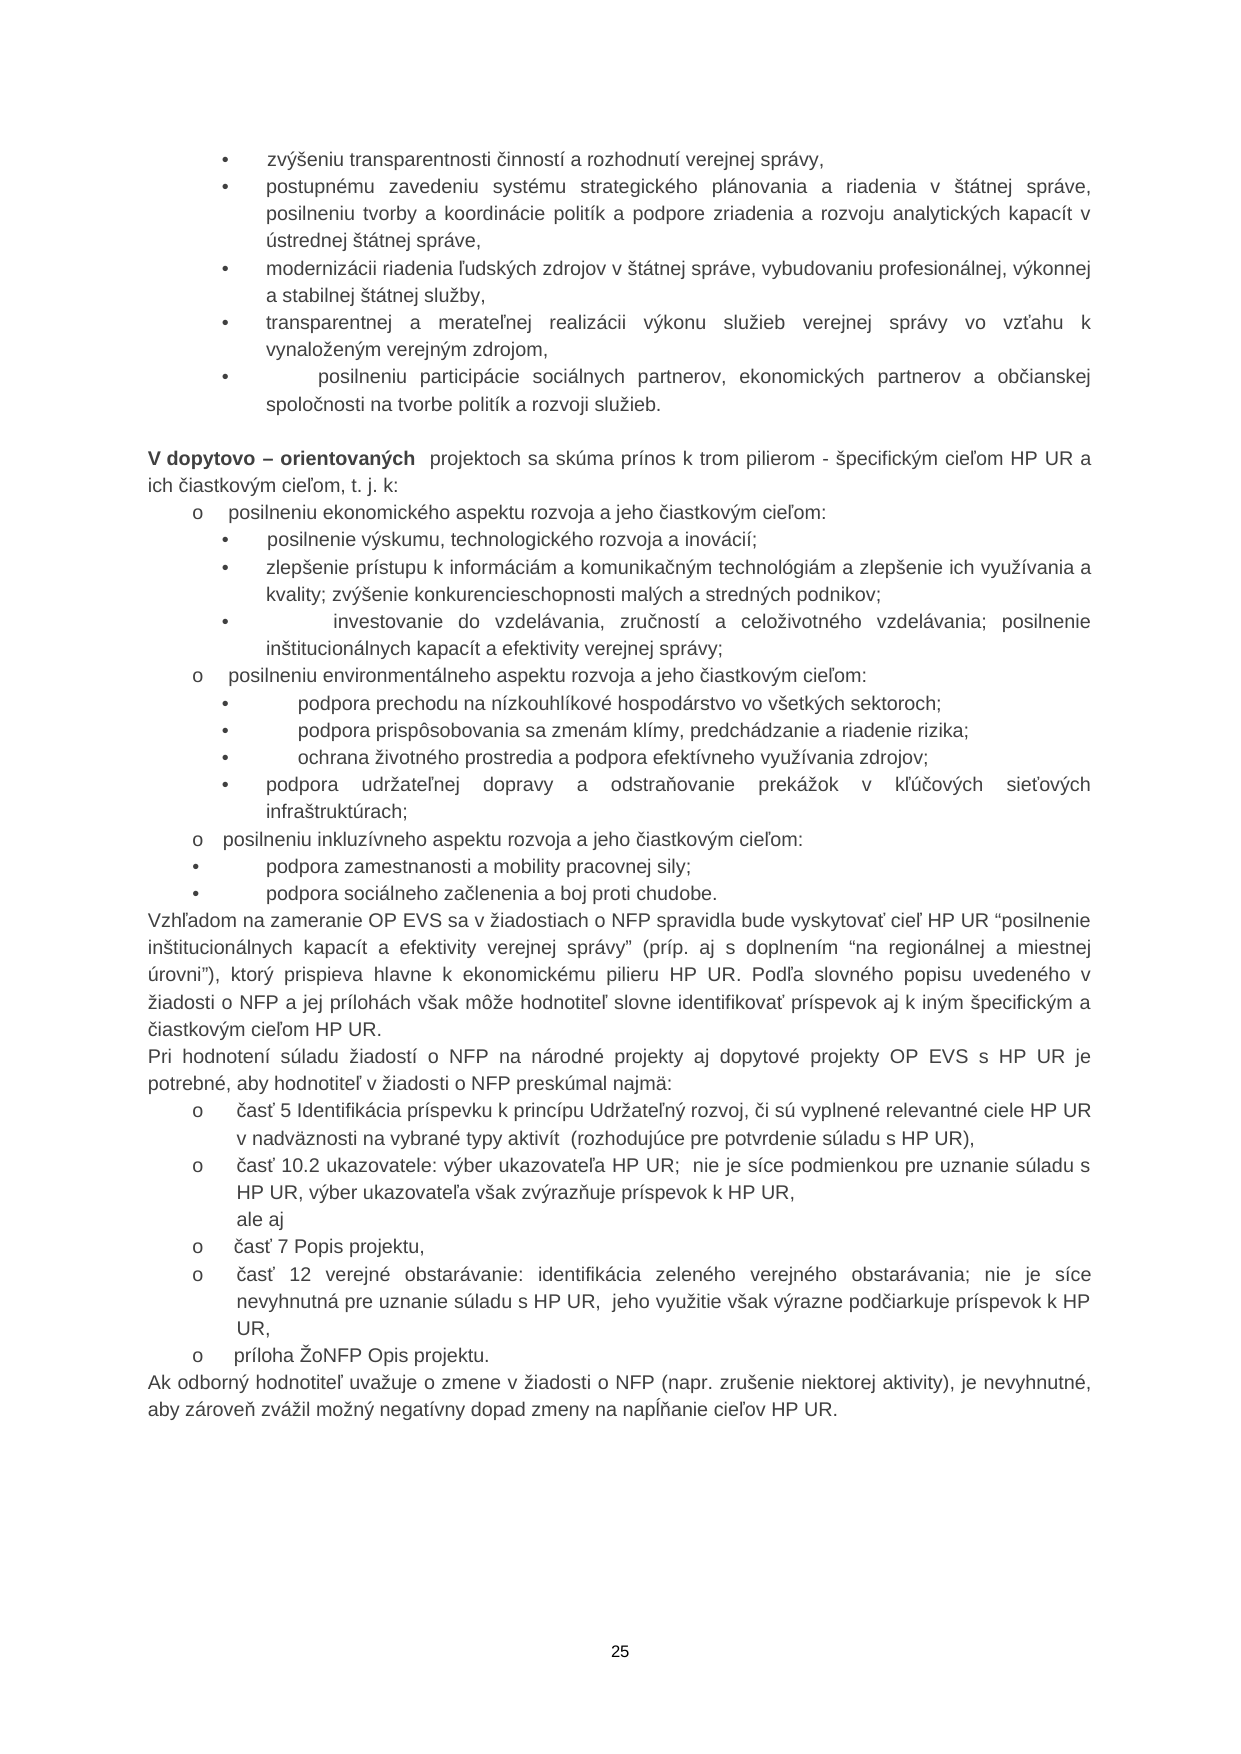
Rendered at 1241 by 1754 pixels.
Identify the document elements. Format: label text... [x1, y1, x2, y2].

text • podpora sociálneho začlenenia a boj proti chudobe. [192, 882, 1092, 904]
text o časť 12 verejné obstarávanie: identifikácia zeleného verejného obstarávania; nie je síce nevyhnutná pre uznanie súladu s HP UR, jeho využitie však výrazne podčiarkuje príspevok k HP UR, [192, 1262, 1092, 1339]
text • posilnenie výskumu, technologického rozvoja a inovácií; [222, 528, 1092, 551]
text o príloha ŽoNFP Opis projektu. [148, 1344, 1092, 1367]
text • podpora prispôsobovania sa zmenám klímy, predchádzanie a riadenie rizika; [207, 719, 1092, 741]
text • podpora prechodu na nízkouhlíkové hospodárstvo vo všetkých sektoroch; [207, 691, 1092, 714]
text • podpora udržateľnej dopravy a odstraňovanie prekážok v kľúčových sieťových infraštruktúrach; [222, 773, 1092, 823]
text • transparentnej a merateľnej realizácii výkonu služieb verejnej správy vo vzťahu k vynaloženým verejným zdrojom, [222, 311, 1092, 361]
text • posilneniu participácie sociálnych partnerov, ekonomických partnerov a občianskej spoločnosti na tvorbe politík a rozvoji služieb. [222, 365, 1092, 415]
text ale aj [192, 1208, 1092, 1231]
text • postupnému zavedeniu systému strategického plánovania a riadenia v štátnej správe, posilneniu tvorby a koordinácie politík a podpore zriadenia a rozvoju analytických kapacít v ústrednej štátnej správe, [222, 175, 1092, 252]
text • zlepšenie prístupu k informáciám a komunikačným technológiám a zlepšenie ich využívania a kvality; zvýšenie konkurencieschopnosti malých a stredných podnikov; [222, 556, 1092, 605]
text o časť 10.2 ukazovatele: výber ukazovateľa HP UR; nie je síce podmienkou pre uznanie súladu s HP UR, výber ukazovateľa však zvýrazňuje príspevok k HP UR, [192, 1154, 1092, 1203]
text o časť 5 Identifikácia príspevku k princípu Udržateľný rozvoj, či sú vyplnené relevantné ciele HP UR v nadväznosti na vybrané typy aktivít (rozhodujúce pre potvrdenie súladu s HP UR), [192, 1099, 1092, 1149]
text Ak odborný hodnotiteľ uvažuje o zmene v žiadosti o NFP (napr. zrušenie niektorej aktivity), je nevyhnutné, aby zároveň zvážil možný negatívny dopad zmeny na napĺňanie cieľov HP UR. [148, 1371, 1092, 1421]
text Pri hodnotení súladu žiadostí o NFP na národné projekty aj dopytové projekty OP EVS s HP UR je potrebné, aby hodnotiteľ v žiadosti o NFP preskúmal najmä: [148, 1045, 1092, 1095]
text o posilneniu inkluzívneho aspektu rozvoja a jeho čiastkovým cieľom: [192, 827, 1092, 850]
text • podpora zamestnanosti a mobility pracovnej sily; [192, 854, 1092, 877]
text • ochrana životného prostredia a podpora efektívneho využívania zdrojov; [207, 746, 1092, 768]
text • investovanie do vzdelávania, zručností a celoživotného vzdelávania; posilnenie inštitucionálnych kapacít a efektivity verejnej správy; [222, 610, 1092, 660]
text o posilneniu ekonomického aspektu rozvoja a jeho čiastkovým cieľom: [192, 501, 1092, 524]
text • modernizácii riadenia ľudských zdrojov v štátnej správe, vybudovaniu profesionálnej, výkonnej a stabilnej štátnej služby, [222, 256, 1092, 306]
text • zvýšeniu transparentnosti činností a rozhodnutí verejnej správy, [222, 148, 1092, 170]
text o posilneniu environmentálneho aspektu rozvoja a jeho čiastkovým cieľom: [192, 664, 1092, 687]
text V dopytovo – orientovaných projektoch sa skúma prínos k trom pilierom - špecifickým cieľom HP UR a ich čiastkovým cieľom, t. j. k: [148, 447, 1092, 497]
text o časť 7 Popis projektu, [148, 1235, 1092, 1258]
text Vzhľadom na zameranie OP EVS sa v žiadostiach o NFP spravidla bude vyskytovať cieľ HP UR “posilnenie inštitucionálnych kapacít a efektivity verejnej správy” (príp. aj s doplnením “na regionálnej a miestnej úrovni”), ktorý prispieva hlavne k ekonomickému pilieru HP UR. Podľa slovného popisu uvedeného v žiadosti o NFP a jej prílohách však môže hodnotiteľ slovne identifikovať príspevok aj k iným špecifickým a čiastkovým cieľom HP UR. [148, 909, 1092, 1040]
